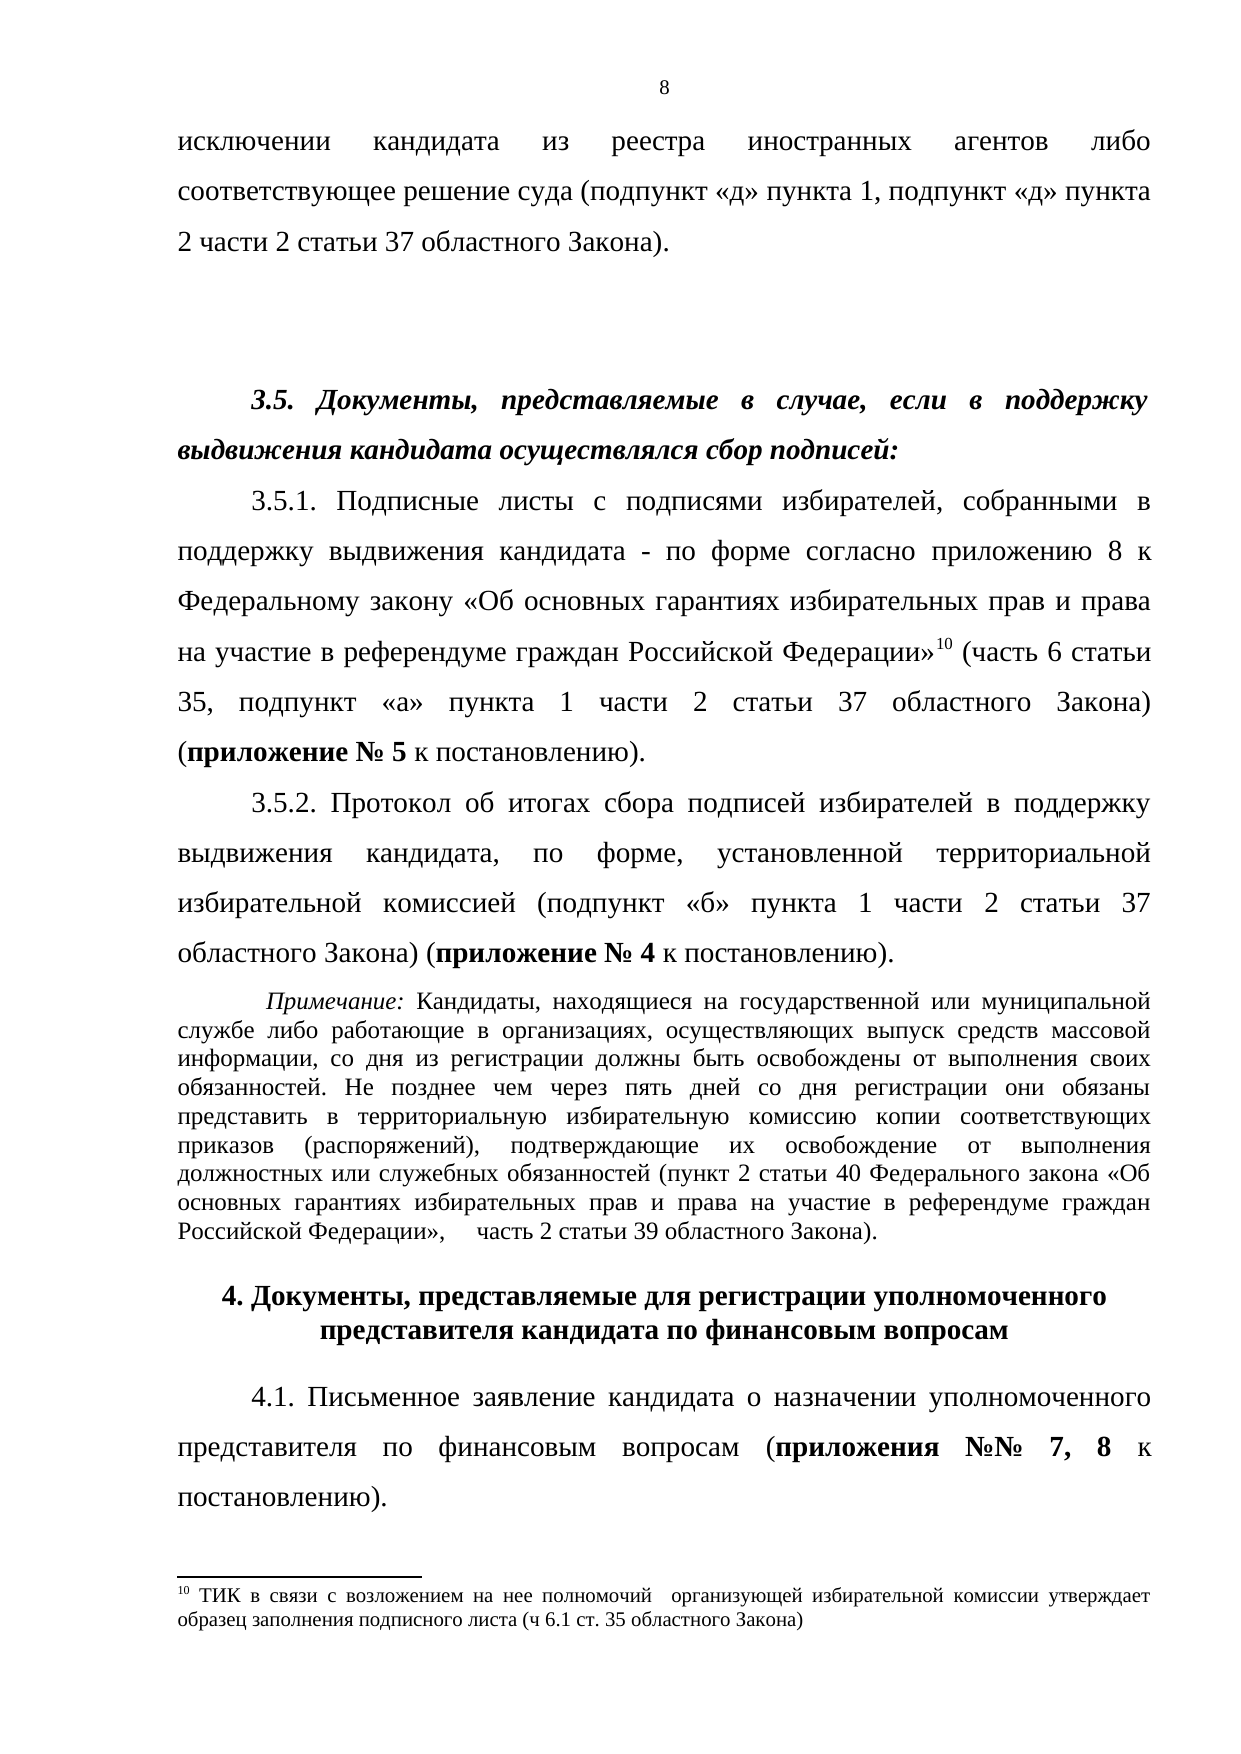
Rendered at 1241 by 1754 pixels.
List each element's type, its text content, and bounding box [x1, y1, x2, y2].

text 3.5.1. Подписные листы с подписями избирателей, собранными в поддержку выдвижения кандидата - по форме согласно приложению 8 к Федеральному закону «Об основных гарантиях избирательных прав и права на участие в референдуме граждан Российской Федерации» (часть 6 статьи 35, подпункт «а» пункта 1 части 2 статьи 37 областного Закона) (приложение № 5 к постановлению). [177, 483, 1152, 768]
text 3.5.2. Протокол об итогах сбора подписей избирателей в поддержку выдвижения кандидата, по форме, установленной территориальной избирательной комиссией (подпункт «б» пункта 1 части 2 статьи 37 областного Закона) (приложение № 4 к постановлению). [177, 785, 1152, 969]
text Примечание: Кандидаты, находящиеся на государственной или муниципальной службе либо работающие в организациях, осуществляющих выпуск средств массовой информации, со дня из регистрации должны быть освобождены от выполнения своих обязанностей. Не позднее чем через пять дней со дня регистрации они обязаны представить в территориальную избирательную комиссию копии соответствующих приказов (распоряжений), подтверждающие их освобождение от выполнения должностных или служебных обязанностей (пункт 2 статьи 40 Федерального закона «Об основных гарантиях избирательных прав и права на участие в референдуме граждан Российской Федерации», часть 2 статьи 39 областного Закона). [177, 986, 1152, 1245]
text 3.5. Документы, представляемые в случае, если в поддержку выдвижения кандидата осуществлялся сбор подписей: [177, 382, 1152, 466]
text 4.1. Письменное заявление кандидата о назначении уполномоченного представителя по финансовым вопросам (приложения №№ 7, 8 к постановлению). [177, 1379, 1152, 1513]
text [177, 123, 1152, 257]
text 4. Документы, представляемые для регистрации уполномоченного представителя кандидата по финансовым вопросам [177, 1278, 1152, 1345]
